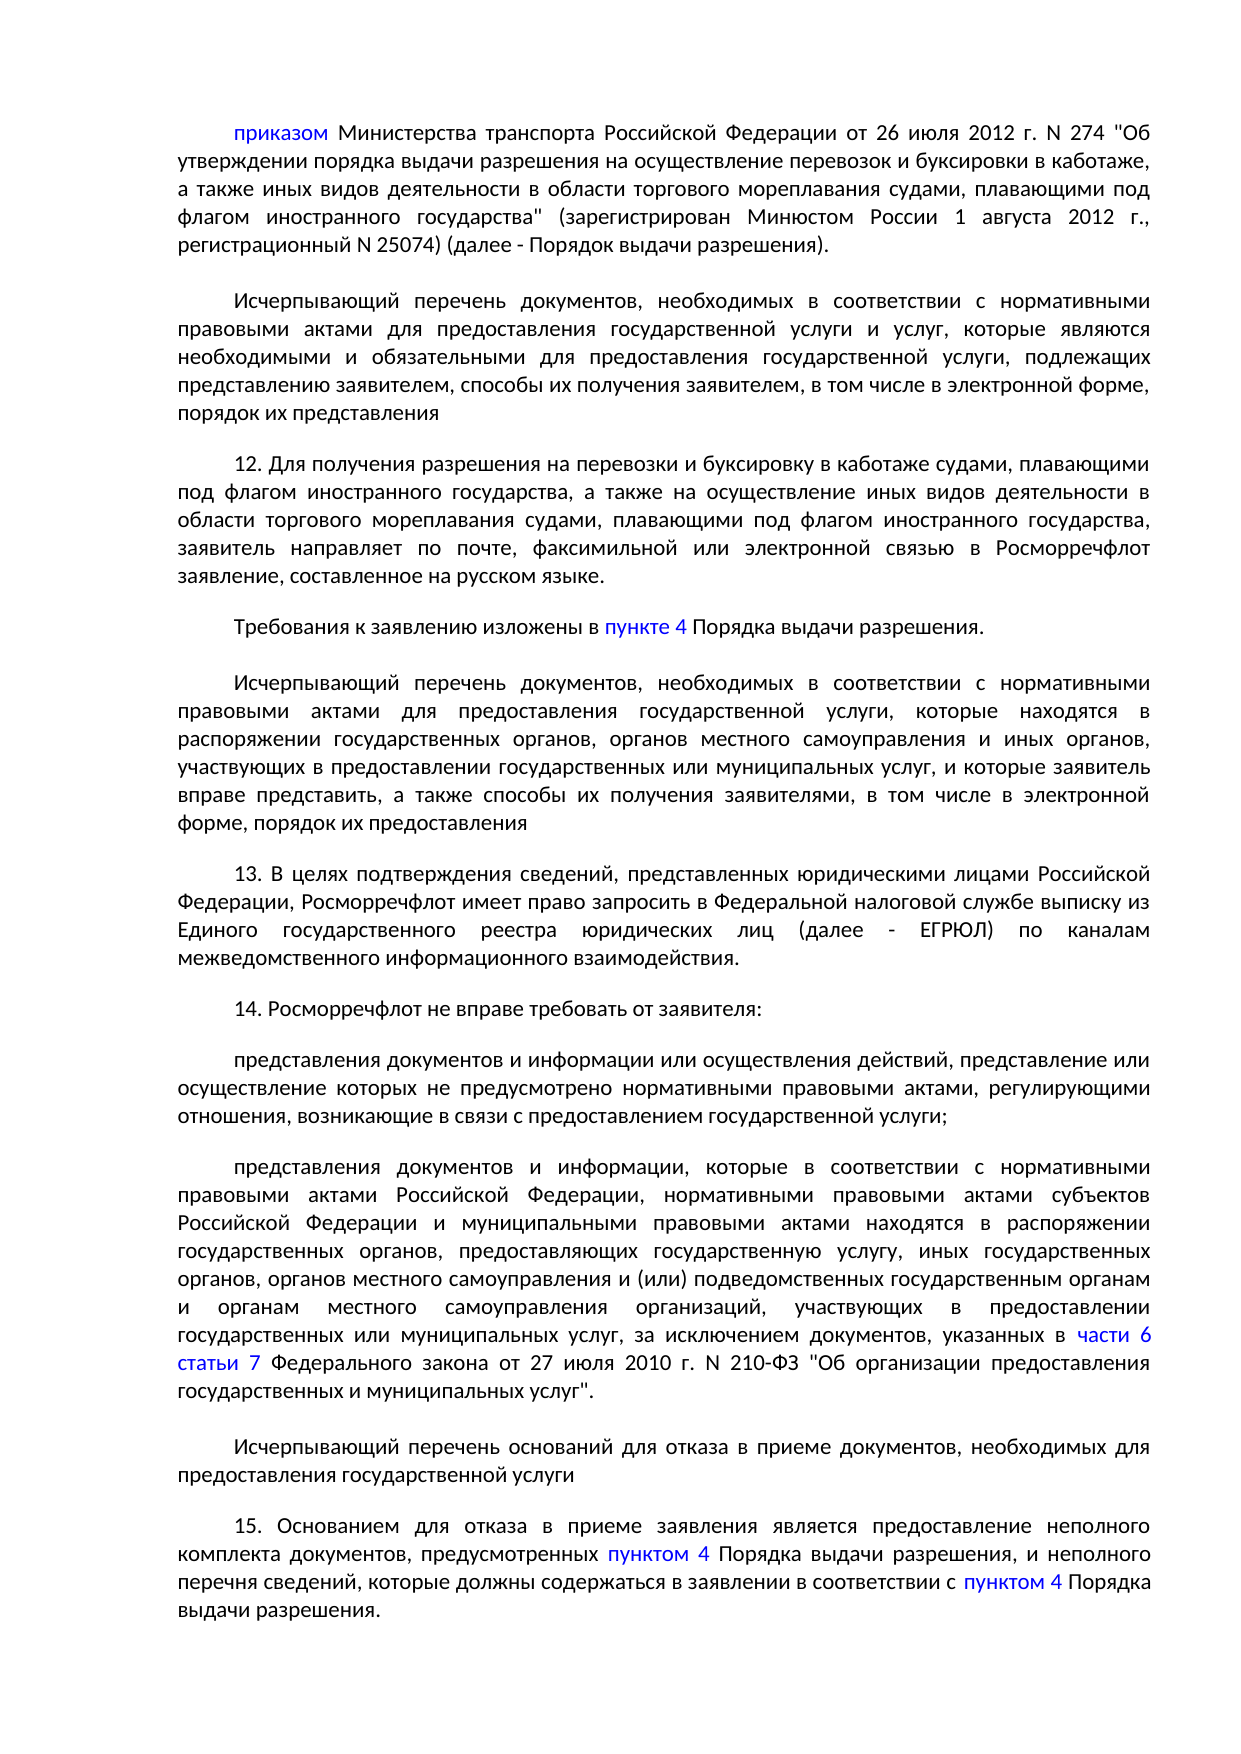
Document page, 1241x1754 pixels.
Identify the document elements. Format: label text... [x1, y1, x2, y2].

text 15. Основанием для отказа в приеме заявления является предоставление неполного комплекта документов, предусмотренных пунктом 4 Порядка выдачи разрешения, и неполного перечня сведений, которые должны содержаться в заявлении в соответствии с пунктом 4 Порядка выдачи разрешения. [177, 1511, 1152, 1623]
text представления документов и информации, которые в соответствии с нормативными правовыми актами Российской Федерации, нормативными правовыми актами субъектов Российской Федерации и муниципальными правовыми актами находятся в распоряжении государственных органов, предоставляющих государственную услугу, иных государственных органов, органов местного самоуправления и (или) подведомственных государственным органам и органам местного самоуправления организаций, участвующих в предоставлении государственных или муниципальных услуг, за исключением документов, указанных в части 6 статьи 7 Федерального закона от 27 июля 2010 г. N 210-ФЗ "Об организации предоставления государственных и муниципальных услуг". [177, 1152, 1152, 1404]
text Исчерпывающий перечень оснований для отказа в приеме документов, необходимых для предоставления государственной услуги [177, 1432, 1152, 1488]
text приказом Министерства транспорта Российской Федерации от 26 июля 2012 г. N 274 "Об утверждении порядка выдачи разрешения на осуществление перевозок и буксировки в каботаже, а также иных видов деятельности в области торгового мореплавания судами, плавающими под флагом иностранного государства" (зарегистрирован Минюстом России 1 августа 2012 г., регистрационный N 25074) (далее - Порядок выдачи разрешения). [177, 118, 1152, 258]
text представления документов и информации или осуществления действий, представление или осуществление которых не предусмотрено нормативными правовыми актами, регулирующими отношения, возникающие в связи с предоставлением государственной услуги; [177, 1045, 1152, 1129]
text 12. Для получения разрешения на перевозки и буксировку в каботаже судами, плавающими под флагом иностранного государства, а также на осуществление иных видов деятельности в области торгового мореплавания судами, плавающими под флагом иностранного государства, заявитель направляет по почте, факсимильной или электронной связью в Росморречфлот заявление, составленное на русском языке. [177, 449, 1152, 589]
text 13. В целях подтверждения сведений, представленных юридическими лицами Российской Федерации, Росморречфлот имеет право запросить в Федеральной налоговой службе выписку из Единого государственного реестра юридических лиц (далее - ЕГРЮЛ) по каналам межведомственного информационного взаимодействия. [177, 859, 1152, 971]
text Требования к заявлению изложены в пункте 4 Порядка выдачи разрешения. [177, 612, 1152, 640]
text Исчерпывающий перечень документов, необходимых в соответствии с нормативными правовыми актами для предоставления государственной услуги, которые находятся в распоряжении государственных органов, органов местного самоуправления и иных органов, участвующих в предоставлении государственных или муниципальных услуг, и которые заявитель вправе представить, а также способы их получения заявителями, в том числе в электронной форме, порядок их предоставления [177, 668, 1152, 836]
text 14. Росморречфлот не вправе требовать от заявителя: [177, 994, 1152, 1022]
text Исчерпывающий перечень документов, необходимых в соответствии с нормативными правовыми актами для предоставления государственной услуги и услуг, которые являются необходимыми и обязательными для предоставления государственной услуги, подлежащих представлению заявителем, способы их получения заявителем, в том числе в электронной форме, порядок их представления [177, 286, 1152, 426]
